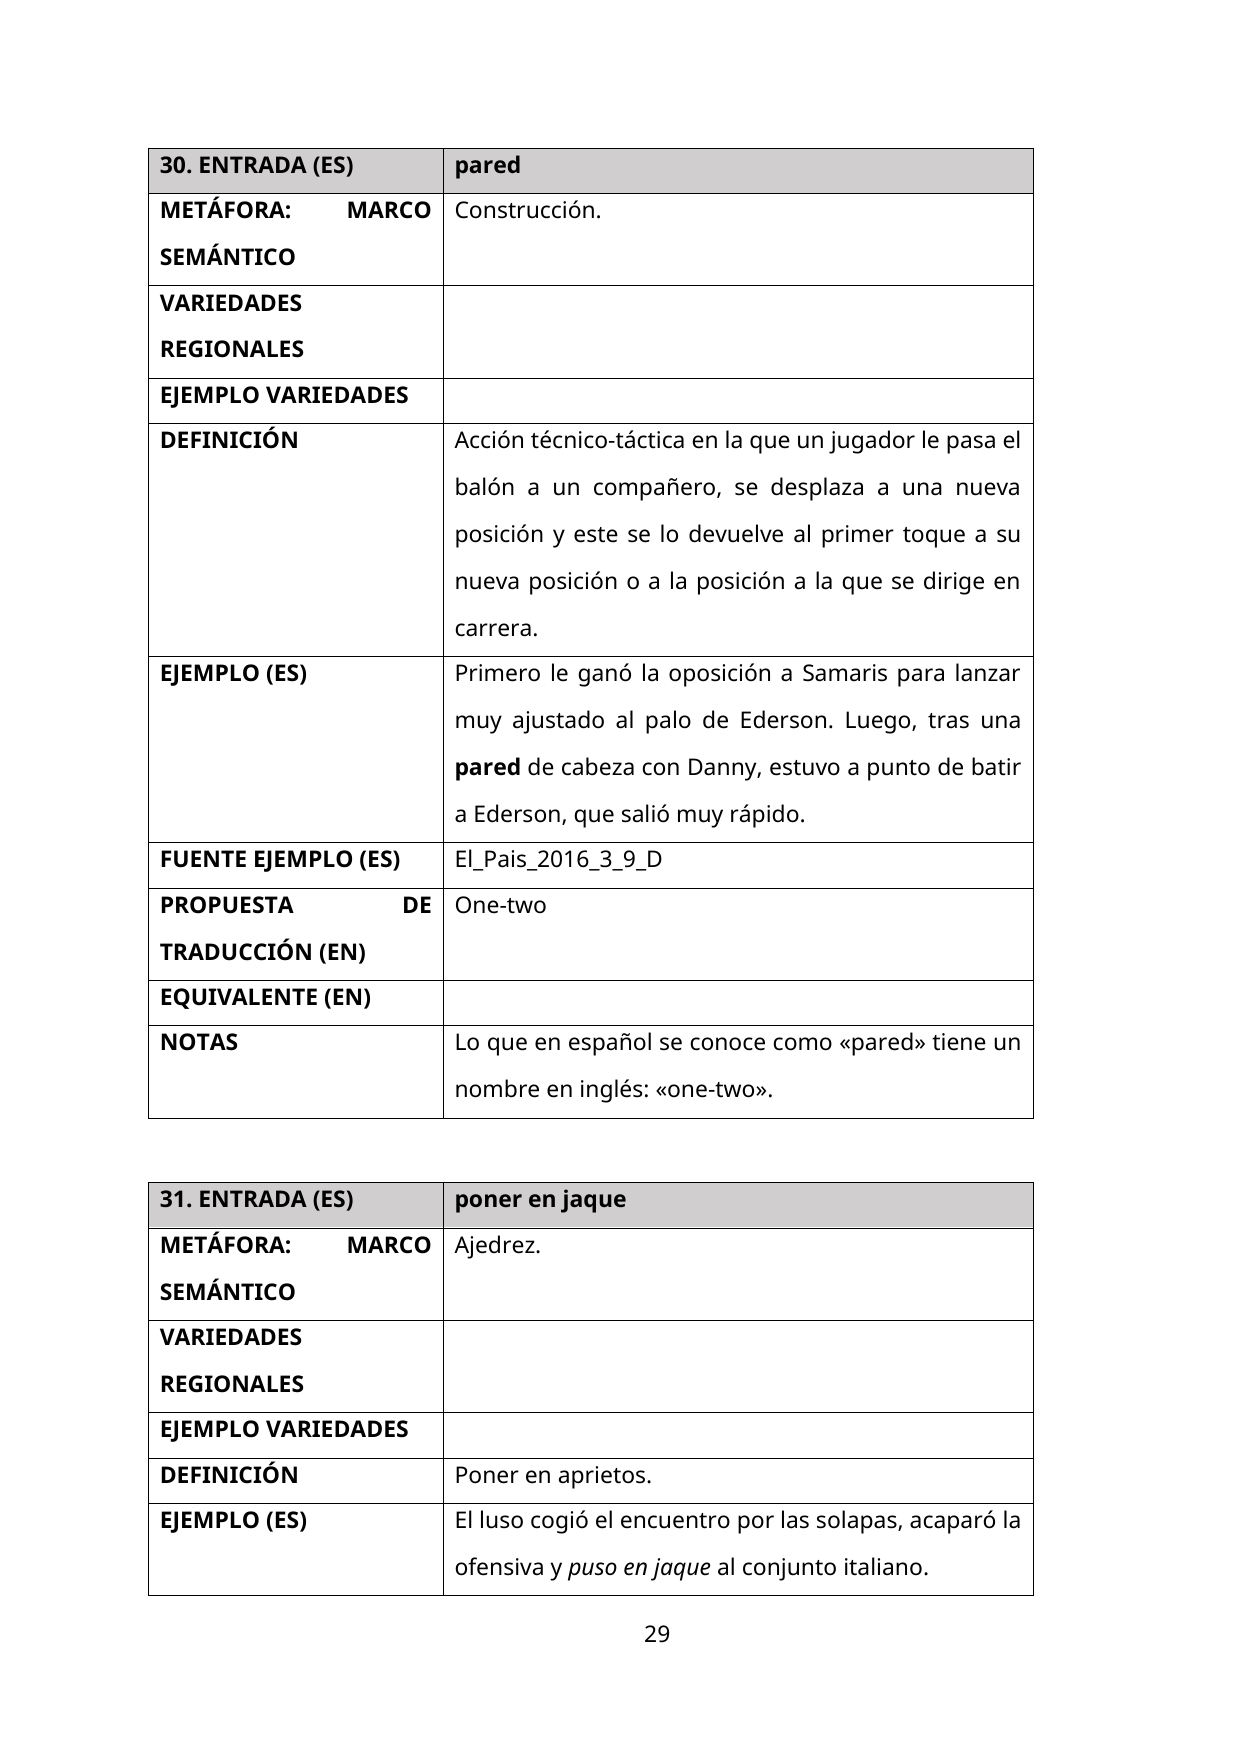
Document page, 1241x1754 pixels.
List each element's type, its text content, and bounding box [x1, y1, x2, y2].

table_cell El luso cogió el encuentro por las solapas, acaparó la ofensiva y puso en jaque al conjunto italiano. [444, 1504, 1033, 1595]
table_cell Ajedrez. [444, 1229, 1033, 1320]
table_cell [444, 286, 1033, 378]
table_cell NOTAS [149, 1026, 443, 1117]
table_header 30. ENTRADA (ES) [149, 149, 443, 193]
table_cell PROPUESTA DE TRADUCCIÓN (EN) [149, 889, 443, 980]
table_cell METÁFORA: MARCO SEMÁNTICO [149, 1229, 443, 1320]
table_cell METÁFORA: MARCO SEMÁNTICO [149, 194, 443, 285]
table_cell EJEMPLO (ES) [149, 657, 443, 842]
table_cell EJEMPLO VARIEDADES [149, 1413, 443, 1457]
table_cell [444, 379, 1033, 423]
table_cell EJEMPLO VARIEDADES [149, 379, 443, 423]
table_cell VARIEDADES REGIONALES [149, 286, 443, 378]
table_cell FUENTE EJEMPLO (ES) [149, 843, 443, 887]
table_cell Primero le ganó la oposición a Samaris para lanzar muy ajustado al palo de Ederson. Luego, tras una pared de cabeza con Danny, estuvo a punto de batir a Ederson, que salió muy rápido. [444, 657, 1033, 842]
table_cell [444, 1413, 1033, 1457]
table_cell Poner en aprietos. [444, 1459, 1033, 1503]
table_cell DEFINICIÓN [149, 1459, 443, 1503]
table_cell EJEMPLO (ES) [149, 1504, 443, 1595]
table_cell [444, 981, 1033, 1025]
table_cell Construcción. [444, 194, 1033, 285]
table_cell DEFINICIÓN [149, 424, 443, 656]
table_header pared [444, 149, 1033, 193]
table_header poner en jaque [444, 1183, 1033, 1227]
table_header 31. ENTRADA (ES) [149, 1183, 443, 1227]
table_cell One-two [444, 889, 1033, 980]
table_cell Lo que en español se conoce como «pared» tiene un nombre en inglés: «one-two». [444, 1026, 1033, 1117]
table_cell El_Pais_2016_3_9_D [444, 843, 1033, 887]
table_cell [444, 1321, 1033, 1412]
table_cell EQUIVALENTE (EN) [149, 981, 443, 1025]
table_cell VARIEDADES REGIONALES [149, 1321, 443, 1412]
table_cell Acción técnico-táctica en la que un jugador le pasa el balón a un compañero, se desplaza a una nueva posición y este se lo devuelve al primer toque a su nueva posición o a la posición a la que se dirige en carrera. [444, 424, 1033, 656]
